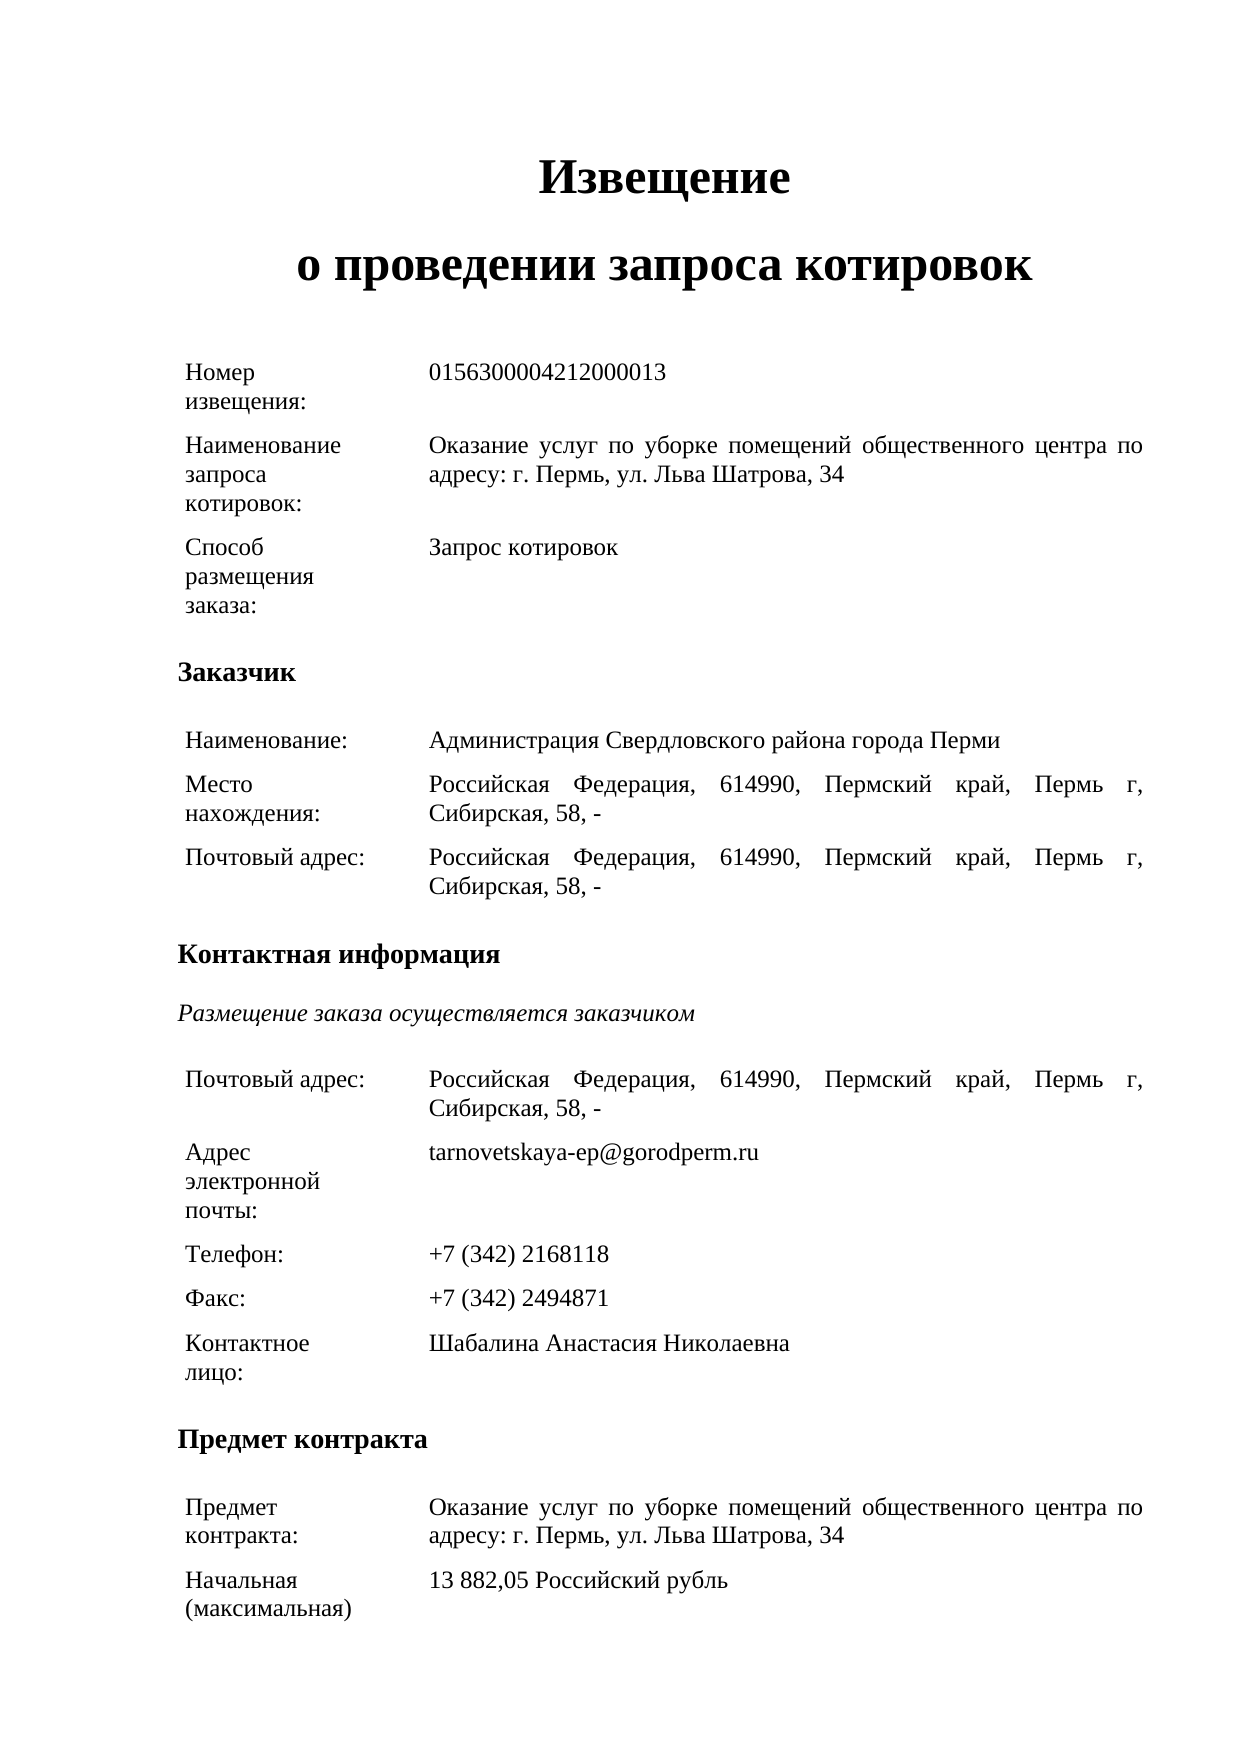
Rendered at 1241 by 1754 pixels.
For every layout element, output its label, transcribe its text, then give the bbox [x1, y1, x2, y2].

text Контактная информация [177, 937, 1152, 969]
table_cell Российская Федерация, 614990, Пермский край, Пермь г, Сибирская, 58, - [421, 835, 1152, 908]
table_header Администрация Свердловского района города Перми [421, 717, 1152, 761]
table_cell Адрес электронной почты: [177, 1129, 421, 1231]
text Предмет контракта [177, 1422, 1152, 1455]
text Извещение [177, 147, 1152, 205]
table_header Предмет контракта: [177, 1484, 421, 1557]
table_cell Контактное лицо: [177, 1320, 421, 1393]
table_header Наименование: [177, 717, 421, 761]
table_cell tarnovetskaya-ep@gorodperm.ru [421, 1129, 1152, 1231]
table_cell Российская Федерация, 614990, Пермский край, Пермь г, Сибирская, 58, - [421, 761, 1152, 834]
table_header Почтовый адрес: [177, 1056, 421, 1129]
table_header Российская Федерация, 614990, Пермский край, Пермь г, Сибирская, 58, - [421, 1056, 1152, 1129]
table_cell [421, 1557, 1152, 1630]
table_header 0156300004212000013 [421, 349, 1152, 422]
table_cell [177, 1557, 421, 1630]
text Размещение заказа осуществляется заказчиком [177, 998, 1152, 1027]
table_cell +7 (342) 2494871 [421, 1276, 1152, 1320]
table_header Оказание услуг по уборке помещений общественного центра по адресу: г. Пермь, ул. Льва Шатрова, 34 [421, 1484, 1152, 1557]
table_header Номер извещения: [177, 349, 421, 422]
table_cell Способ размещения заказа: [177, 524, 421, 626]
table_cell Телефон: [177, 1231, 421, 1276]
table_cell Место нахождения: [177, 761, 421, 834]
table_cell Наименование запроса котировок: [177, 423, 421, 524]
table_cell Шабалина Анастасия Николаевна [421, 1320, 1152, 1393]
table_cell Оказание услуг по уборке помещений общественного центра по адресу: г. Пермь, ул. Льва Шатрова, 34 [421, 423, 1152, 524]
text о проведении запроса котировок [177, 234, 1152, 291]
text Заказчик [177, 655, 1152, 688]
table_cell Почтовый адрес: [177, 835, 421, 908]
table_cell Запрос котировок [421, 524, 1152, 626]
table_cell Факс: [177, 1276, 421, 1320]
table_cell +7 (342) 2168118 [421, 1231, 1152, 1276]
